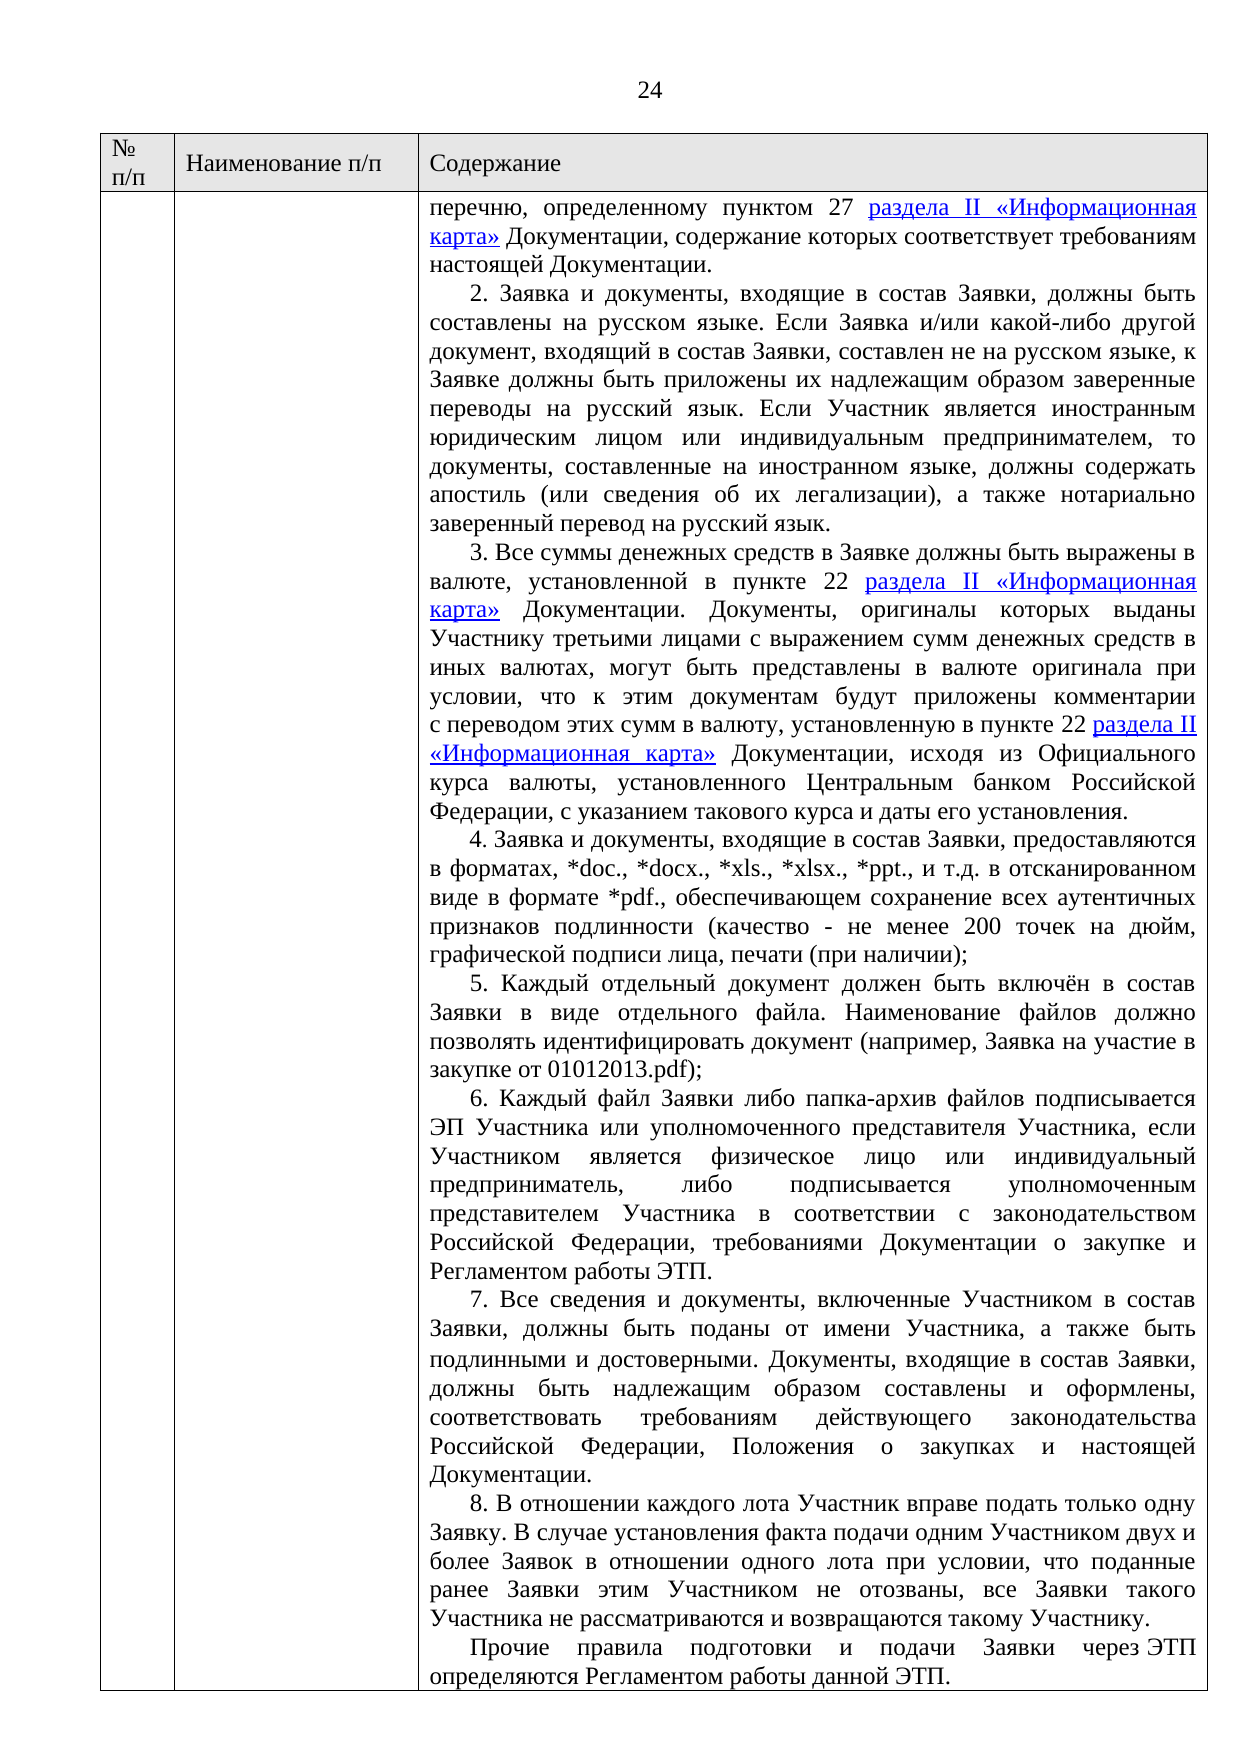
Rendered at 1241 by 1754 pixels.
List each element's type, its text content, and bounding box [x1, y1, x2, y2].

table_cell [101, 192, 174, 1689]
table_header Наименование п/п [175, 134, 418, 191]
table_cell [175, 192, 418, 1689]
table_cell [419, 192, 1207, 1689]
table_header Содержание [419, 134, 1207, 191]
table_header № п/п [101, 134, 174, 191]
